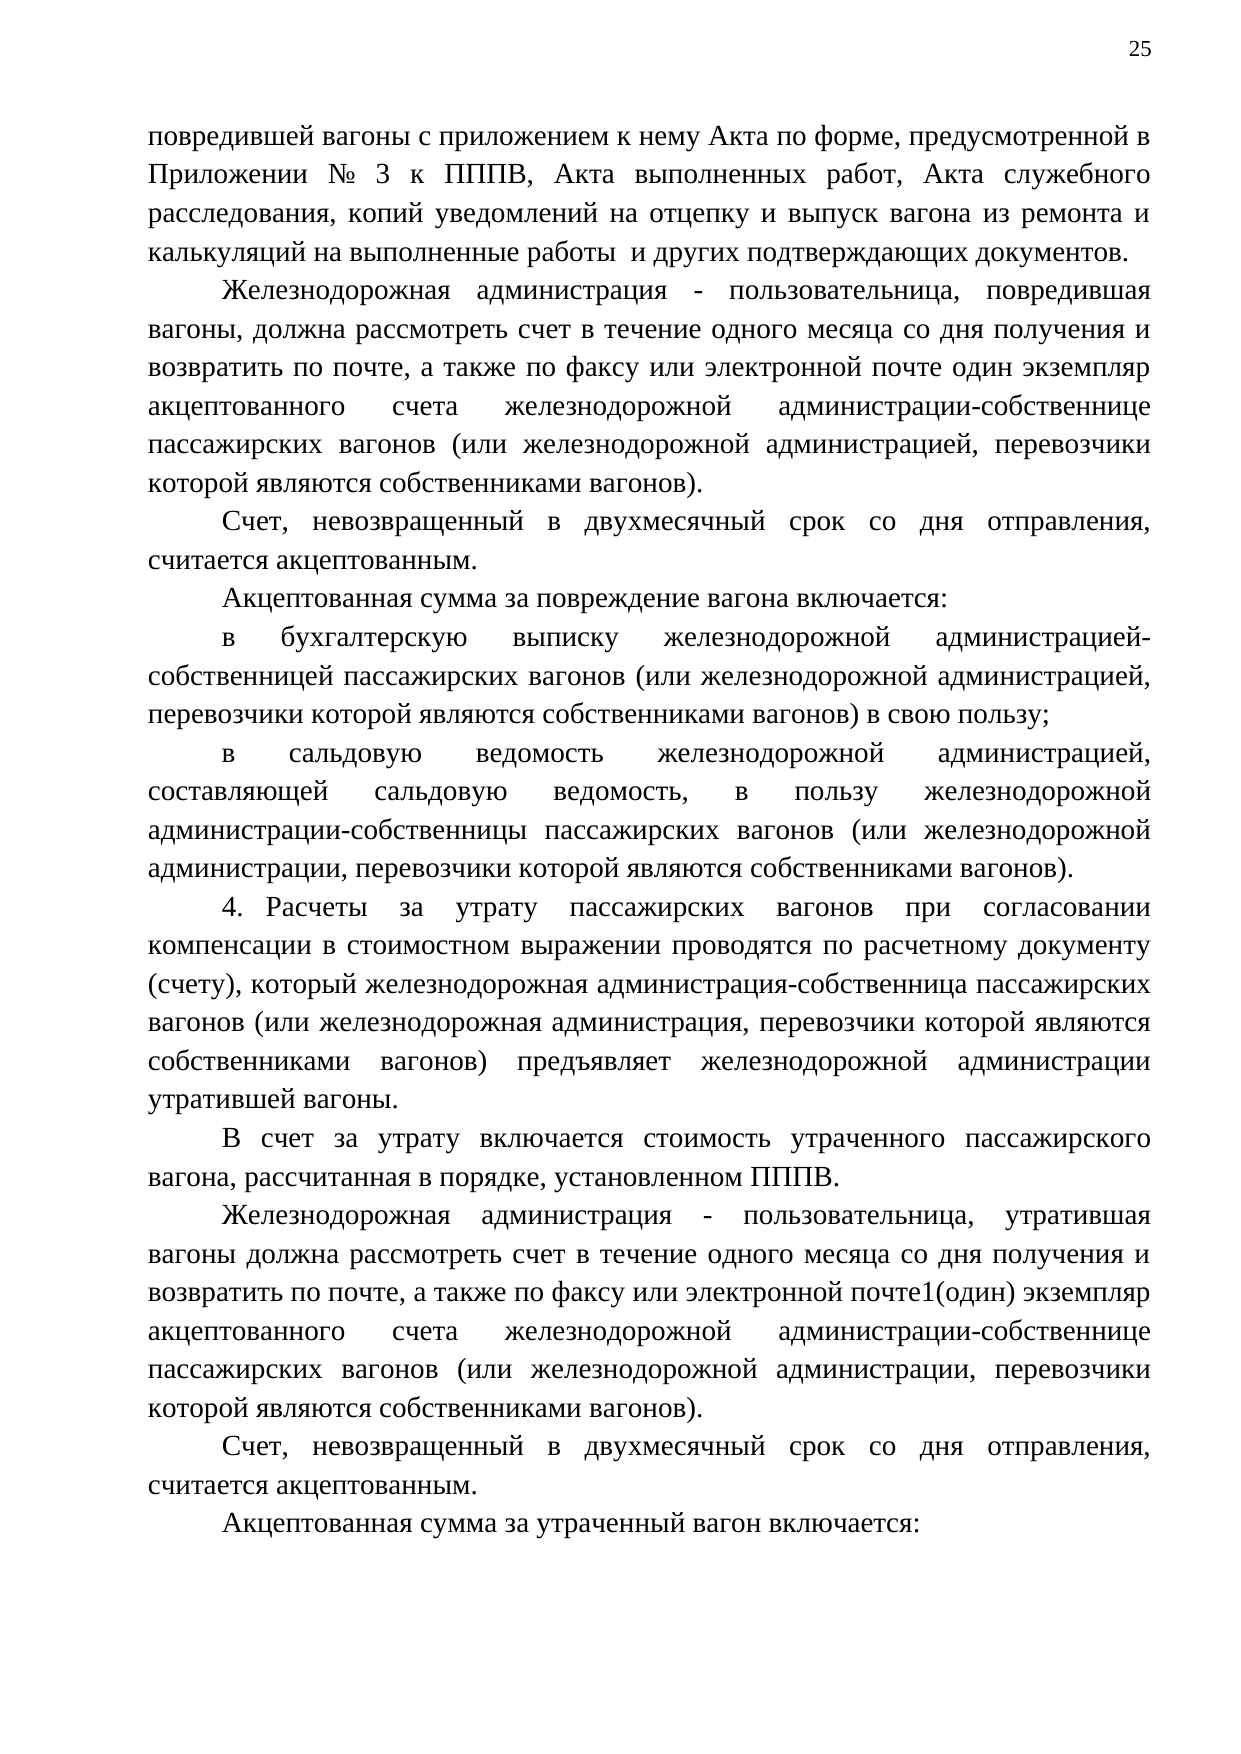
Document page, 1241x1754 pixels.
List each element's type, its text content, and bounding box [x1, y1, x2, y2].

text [148, 118, 1152, 267]
text Счет, невозвращенный в двухмесячный срок со дня отправления, считается акцептованным. [148, 1428, 1152, 1501]
text Железнодорожная администрация - пользовательница, повредившая вагоны, должна рассмотреть счет в течение одного месяца со дня получения и возвратить по почте, а также по факсу или электронной почте один экземпляр акцептованного счета железнодорожной администрации-собственнице пассажирских вагонов (или железнодорожной администрацией, перевозчики которой являются собственниками вагонов). [148, 272, 1152, 498]
text Акцептованная сумма за повреждение вагона включается: [148, 581, 1152, 614]
text в сальдовую ведомость железнодорожной администрацией, составляющей сальдовую ведомость, в пользу железнодорожной администрации-собственницы пассажирских вагонов (или железнодорожной администрации, перевозчики которой являются собственниками вагонов). [148, 735, 1152, 884]
text в бухгалтерскую выписку железнодорожной администрацией- собственницей пассажирских вагонов (или железнодорожной администрацией, перевозчики которой являются собственниками вагонов) в свою пользу; [148, 619, 1152, 730]
text Акцептованная сумма за утраченный вагон включается: [148, 1506, 1152, 1539]
text 4. Расчеты за утрату пассажирских вагонов при согласовании компенсации в стоимостном выражении проводятся по расчетному документу (счету), который железнодорожная администрация-собственница пассажирских вагонов (или железнодорожная администрация, перевозчики которой являются собственниками вагонов) предъявляет железнодорожной администрации утратившей вагоны. [148, 889, 1152, 1115]
text Счет, невозвращенный в двухмесячный срок со дня отправления, считается акцептованным. [148, 503, 1152, 576]
text Железнодорожная администрация - пользовательница, утратившая вагоны должна рассмотреть счет в течение одного месяца со дня получения и возвратить по почте, а также по факсу или электронной почте1(один) экземпляр акцептованного счета железнодорожной администрации-собственнице пассажирских вагонов (или железнодорожной администрации, перевозчики которой являются собственниками вагонов). [148, 1197, 1152, 1423]
text В счет за утрату включается стоимость утраченного пассажирского вагона, рассчитанная в порядке, установленном ПППВ. [148, 1120, 1152, 1192]
